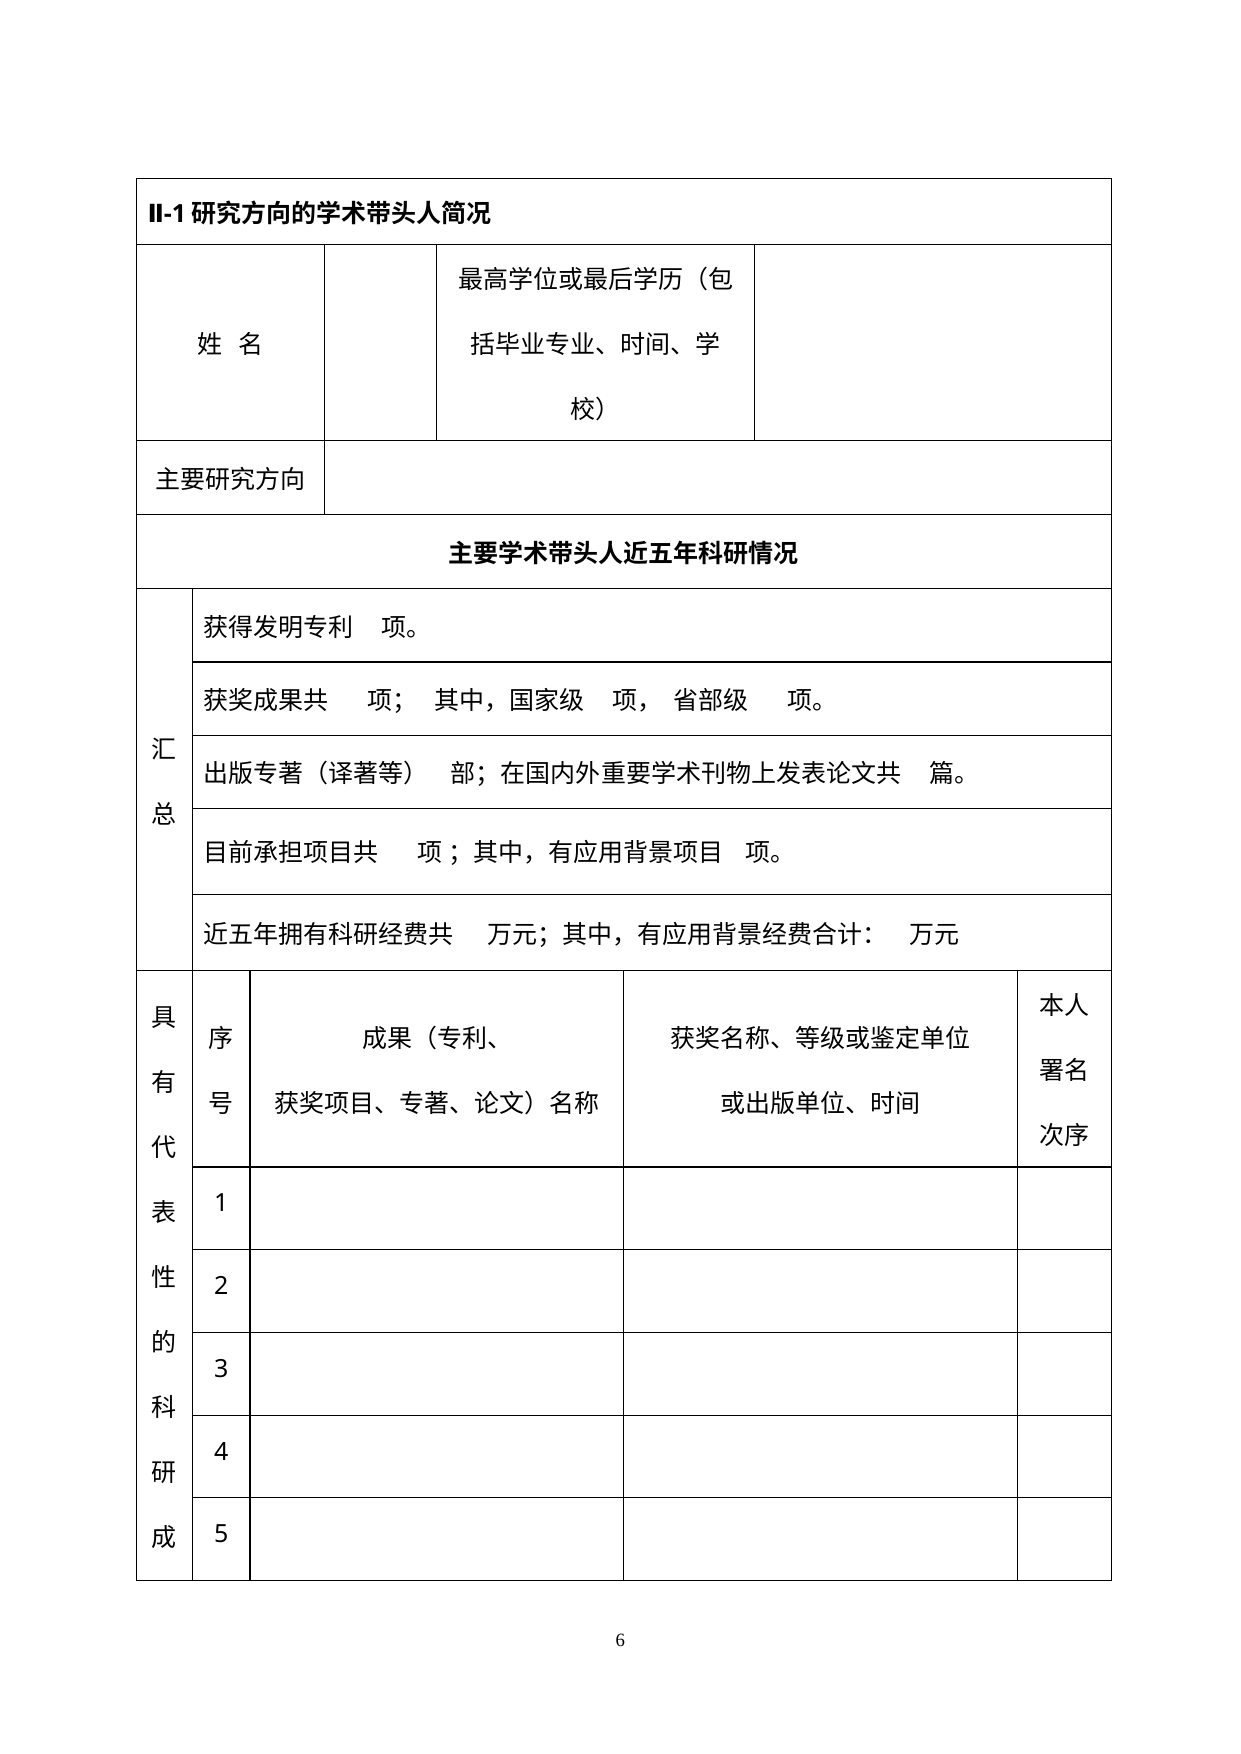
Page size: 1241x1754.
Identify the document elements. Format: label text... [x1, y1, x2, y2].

table_cell 3 [193, 1333, 249, 1414]
table_cell 获奖名称、等级或鉴定单位 或出版单位、时间 [624, 971, 1017, 1166]
table_cell [624, 1168, 1017, 1249]
table_cell [251, 1416, 623, 1497]
table_cell [1018, 1333, 1111, 1414]
table_cell [624, 1250, 1017, 1332]
table_cell 姓 名 [137, 245, 324, 440]
table_cell 目前承担项目共 项 ；其中，有应用背景项目 项。 [193, 809, 1111, 893]
table_cell 4 [193, 1416, 249, 1497]
table_cell 获得发明专利 项。 [193, 589, 1111, 661]
table_cell [1018, 1168, 1111, 1249]
table_cell [251, 1168, 623, 1249]
table_cell [325, 245, 436, 440]
table_header Ⅱ-1研究方向的学术带头人简况 [137, 179, 1111, 244]
table_cell 获奖成果共 项； 其中，国家级 项， 省部级 项。 [193, 663, 1111, 734]
table_cell [1018, 1498, 1111, 1580]
table_cell 主要学术带头人近五年科研情况 [137, 515, 1111, 588]
table_cell 主要研究方向 [137, 441, 324, 514]
table_cell [251, 1498, 623, 1580]
table_cell [251, 1333, 623, 1414]
table_cell 近五年拥有科研经费共 万元；其中，有应用背景经费合计： 万元 [193, 895, 1111, 970]
table_cell 汇总 [137, 589, 192, 970]
table_cell 最高学位或最后学历（包括毕业专业、时间、学校） [437, 245, 754, 440]
table_cell 2 [193, 1250, 249, 1332]
table_cell 本人署名次序 [1018, 971, 1111, 1166]
table_cell [624, 1416, 1017, 1497]
table_cell 序号 [193, 971, 249, 1166]
table_cell [1018, 1250, 1111, 1332]
table_cell 出版专著（译著等） 部；在国内外重要学术刊物上发表论文共 篇。 [193, 736, 1111, 807]
table_cell [325, 441, 1111, 514]
table_cell 1 [193, 1168, 249, 1249]
table_cell [624, 1333, 1017, 1414]
table_cell [251, 1250, 623, 1332]
table_cell [624, 1498, 1017, 1580]
table_cell [1018, 1416, 1111, 1497]
table_cell 具 有 代 表 性 的科研成果 [137, 971, 192, 1580]
table_cell 5 [193, 1498, 249, 1580]
table_cell 成果（专利、 获奖项目、专著、论文）名称 [251, 971, 623, 1166]
table_cell [755, 245, 1111, 440]
